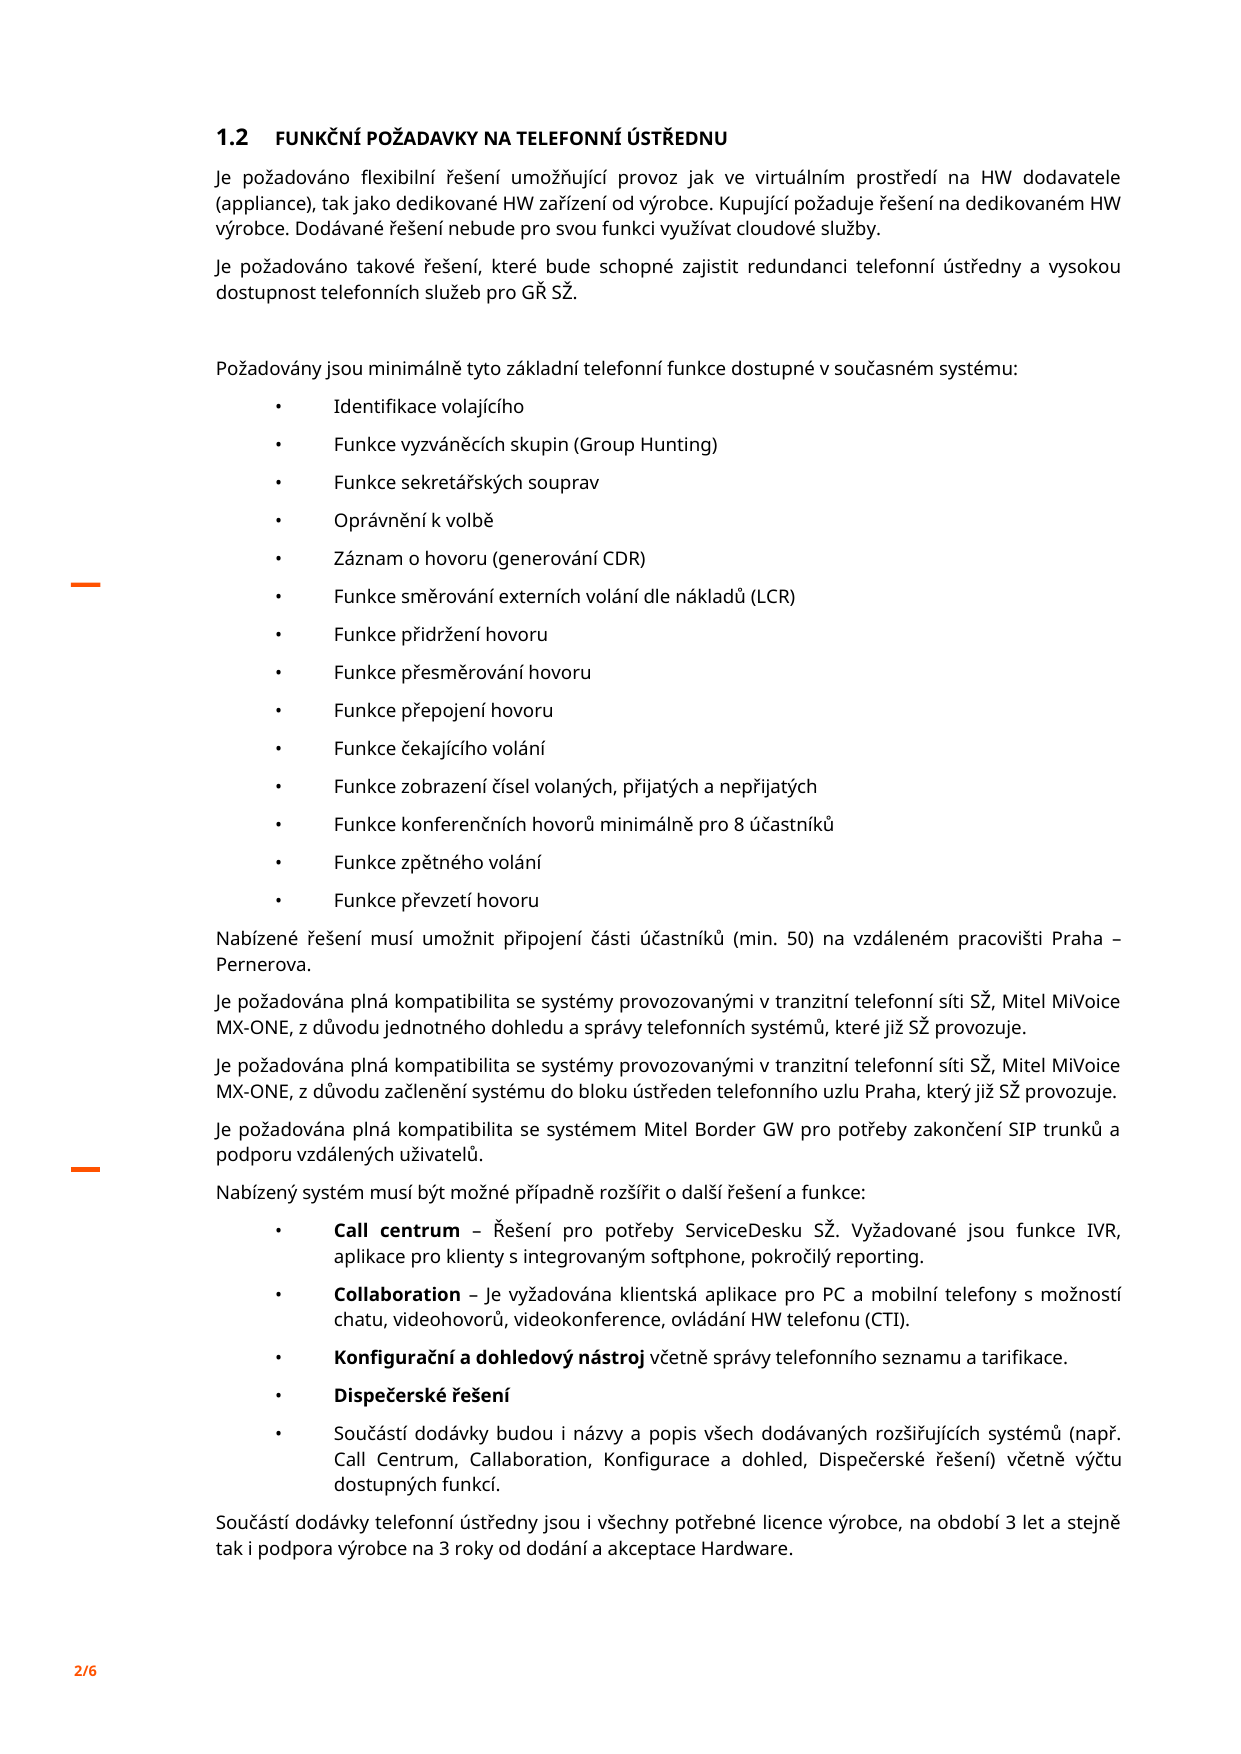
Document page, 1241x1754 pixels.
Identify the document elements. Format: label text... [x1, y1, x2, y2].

list • Záznam o hovoru (generování CDR) [275, 545, 1122, 571]
list Je požadována plná kompatibilita se systémy provozovanými v tranzitní telefonní síti SŽ, Mitel MiVoice MX-ONE, z důvodu začlenění systému do bloku ústředen telefonního uzlu Praha, který již SŽ provozuje. [216, 1052, 1122, 1103]
list • Součástí dodávky budou i názvy a popis všech dodávaných rozšiřujících systémů (např. Call Centrum, Callaboration, Konfigurace a dohled, Dispečerské řešení) včetně výčtu dostupných funkcí. [275, 1421, 1122, 1497]
list • Konfigurační a dohledový nástroj včetně správy telefonního seznamu a tarifikace. [275, 1344, 1122, 1370]
list Nabízený systém musí být možné případně rozšířit o další řešení a funkce: [216, 1179, 1122, 1205]
list • Funkce převzetí hovoru [275, 887, 1122, 913]
list Je požadována plná kompatibilita se systémy provozovanými v tranzitní telefonní síti SŽ, Mitel MiVoice MX-ONE, z důvodu jednotného dohledu a správy telefonních systémů, které již SŽ provozuje. [216, 989, 1122, 1040]
list Je požadováno flexibilní řešení umožňující provoz jak ve virtuálním prostředí na HW dodavatele (appliance), tak jako dedikované HW zařízení od výrobce. Kupující požaduje řešení na dedikovaném HW výrobce. Dodávané řešení nebude pro svou funkci využívat cloudové služby. [216, 164, 1122, 241]
list • Collaboration – Je vyžadována klientská aplikace pro PC a mobilní telefony s možností chatu, videohovorů, videokonference, ovládání HW telefonu (CTI). [275, 1281, 1122, 1332]
list • Funkce směrování externích volání dle nákladů (LCR) [275, 583, 1122, 609]
list • Funkce zobrazení čísel volaných, přijatých a nepřijatých [275, 773, 1122, 799]
list • Funkce čekajícího volání [275, 735, 1122, 761]
list • Call centrum – Řešení pro potřeby ServiceDesku SŽ. Vyžadované jsou funkce IVR, aplikace pro klienty s integrovaným softphone, pokročilý reporting. [275, 1217, 1122, 1268]
list • Funkce přidržení hovoru [275, 621, 1122, 647]
list • Funkce přepojení hovoru [275, 697, 1122, 723]
list • Dispečerské řešení [275, 1383, 1122, 1408]
list • Funkce zpětného volání [275, 849, 1122, 875]
list Je požadováno takové řešení, které bude schopné zajistit redundanci telefonní ústředny a vysokou dostupnost telefonních služeb pro GŘ SŽ. [216, 253, 1122, 304]
list Je požadována plná kompatibilita se systémem Mitel Border GW pro potřeby zakončení SIP trunků a podporu vzdálených uživatelů. [216, 1116, 1122, 1167]
list • Funkce přesměrování hovoru [275, 659, 1122, 685]
list • Funkce vyzváněcích skupin (Group Hunting) [275, 431, 1122, 457]
list Součástí dodávky telefonní ústředny jsou i všechny potřebné licence výrobce, na období 3 let a stejně tak i podpora výrobce na 3 roky od dodání a akceptace Hardware. [216, 1510, 1122, 1561]
list Funkční požadavky na telefonní ústřednu [216, 121, 1122, 152]
list Požadovány jsou minimálně tyto základní telefonní funkce dostupné v současném systému: [216, 355, 1122, 381]
list • Identifikace volajícího [275, 393, 1122, 418]
list Nabízené řešení musí umožnit připojení části účastníků (min. 50) na vzdáleném pracovišti Praha – Pernerova. [216, 925, 1122, 976]
list • Funkce konferenčních hovorů minimálně pro 8 účastníků [275, 811, 1122, 837]
list • Funkce sekretářských souprav [275, 469, 1122, 494]
list • Oprávnění k volbě [275, 507, 1122, 533]
